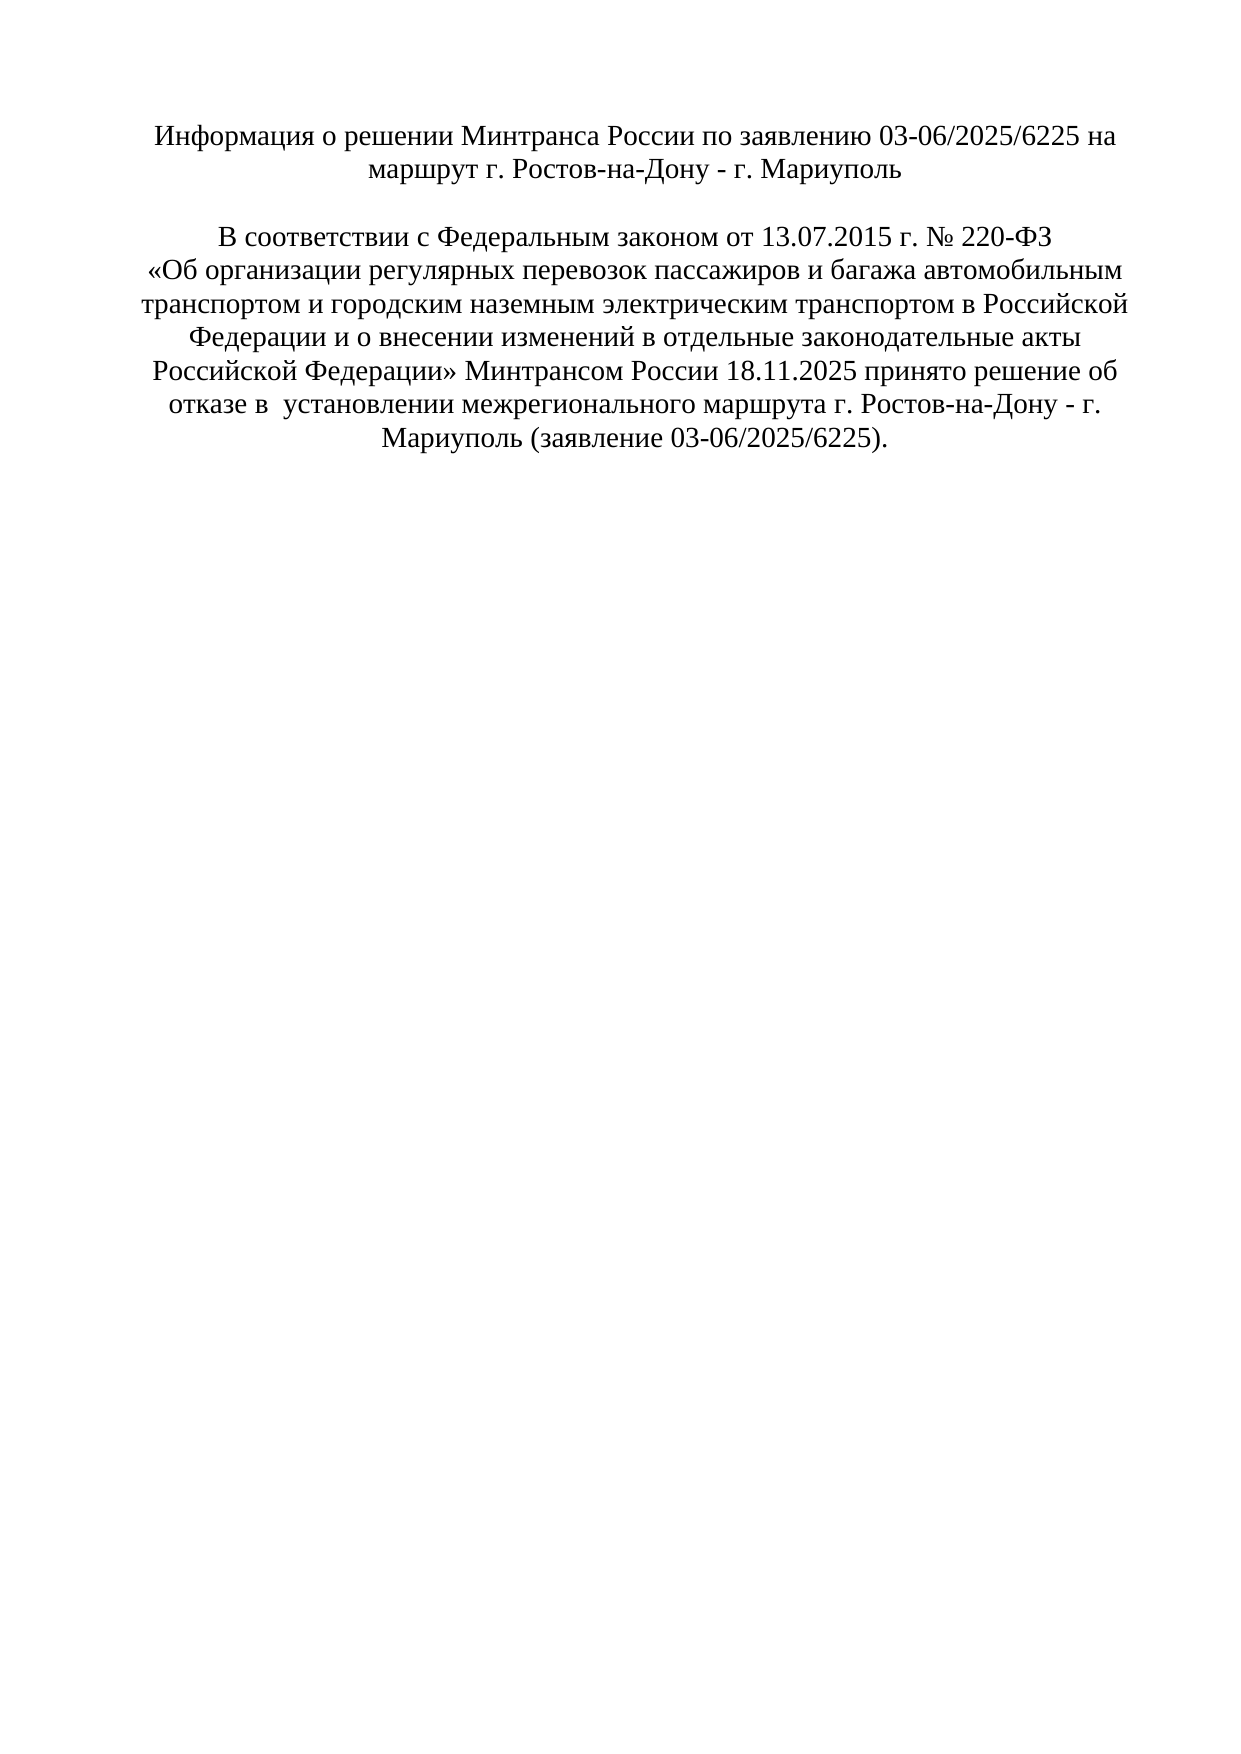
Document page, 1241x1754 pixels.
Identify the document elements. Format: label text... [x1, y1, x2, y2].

text Информация о решении Минтранса России по заявлению 03-06/2025/6225 на маршрут г. Ростов-на-Дону - г. Мариуполь [118, 118, 1152, 185]
text В соответствии с Федеральным законом от 13.07.2015 г. № 220-ФЗ «Об организации регулярных перевозок пассажиров и багажа автомобильным транспортом и городским наземным электрическим транспортом в Российской Федерации и о внесении изменений в отдельные законодательные акты Российской Федерации» Минтрансом России 18.11.2025 принято решение об отказе в установлении межрегионального маршрута г. Ростов-на-Дону - г. Мариуполь (заявление 03-06/2025/6225). [118, 219, 1152, 453]
